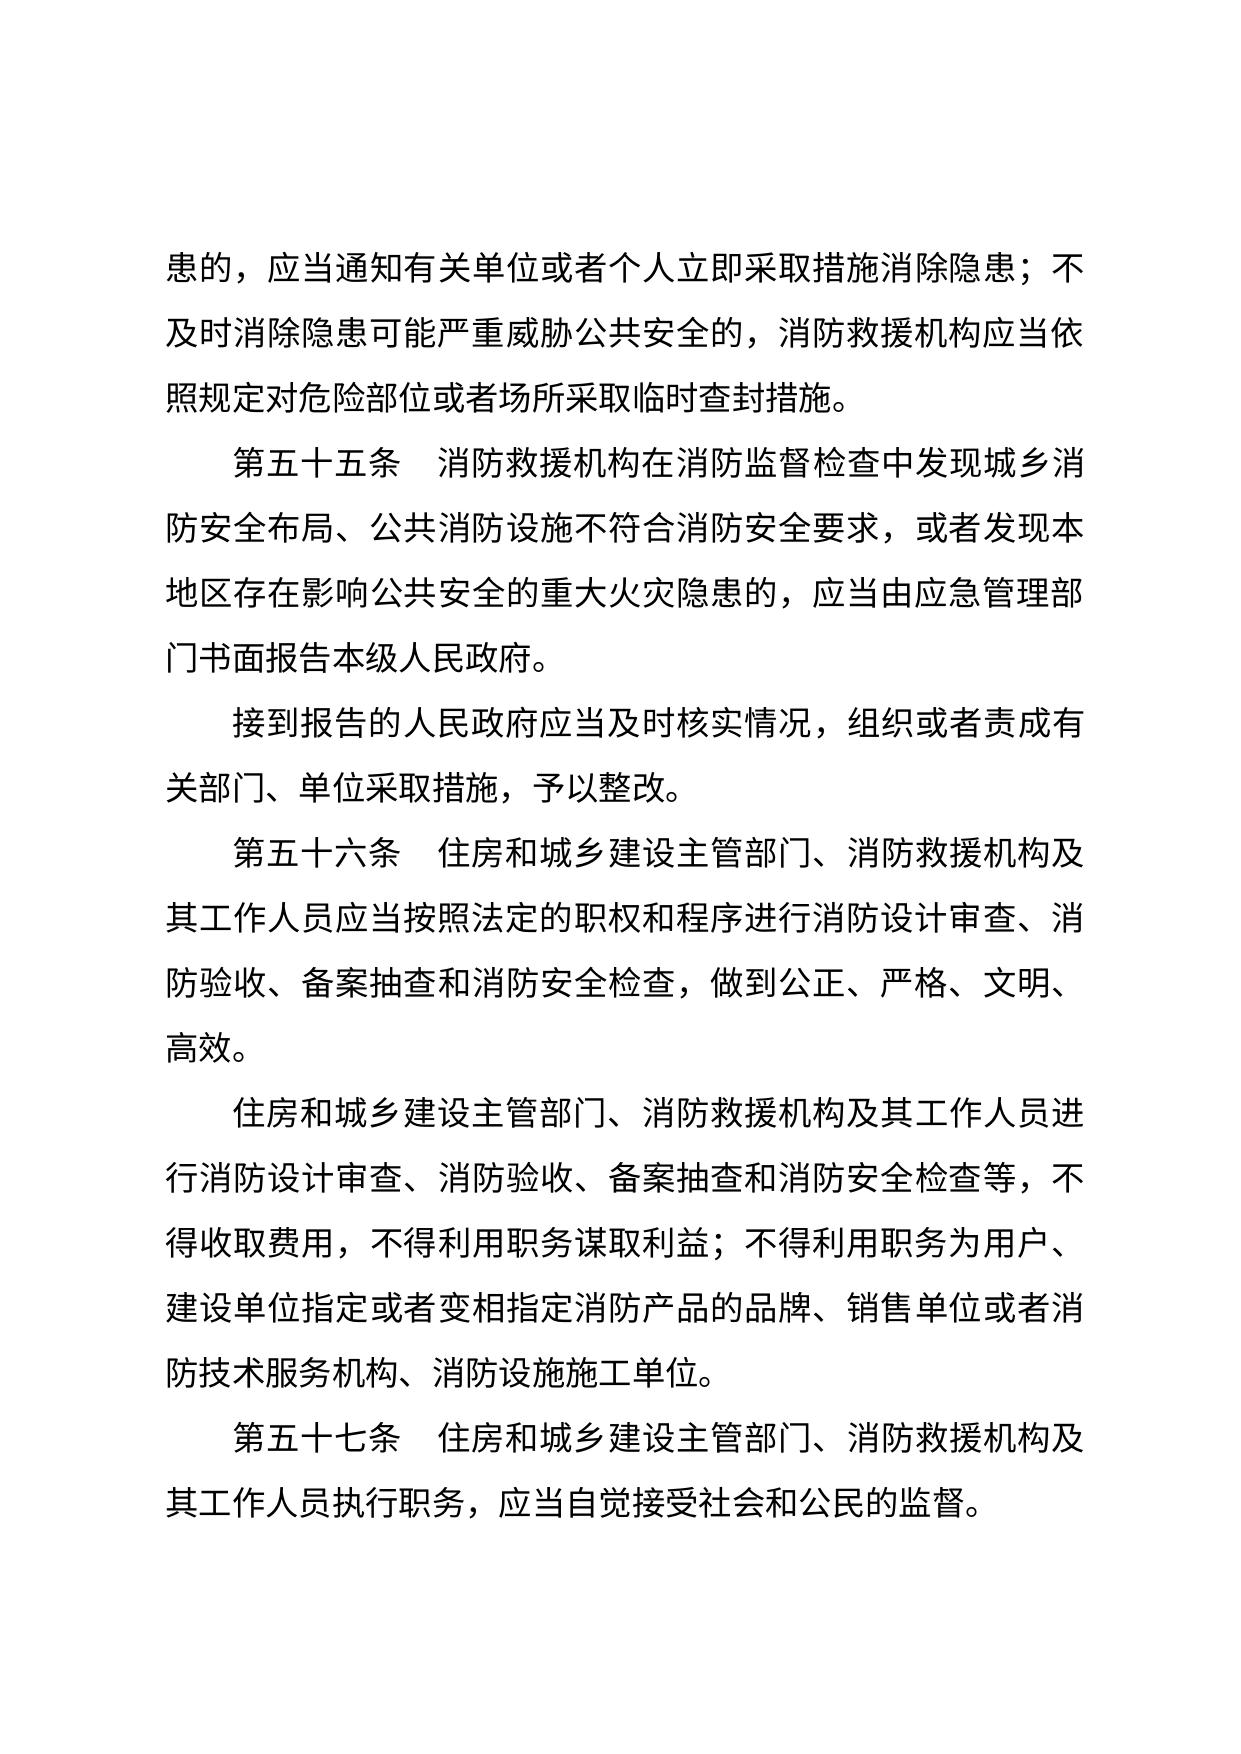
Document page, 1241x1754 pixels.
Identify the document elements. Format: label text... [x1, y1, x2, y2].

text 接到报告的人民政府应当及时核实情况，组织或者责成有关部门、单位采取措施，予以整改。 [165, 688, 1087, 818]
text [165, 233, 1087, 428]
text 第五十六条 住房和城乡建设主管部门、消防救援机构及其工作人员应当按照法定的职权和程序进行消防设计审查、消防验收、备案抽查和消防安全检查，做到公正、严格、文明、高效。 [165, 818, 1087, 1078]
text 住房和城乡建设主管部门、消防救援机构及其工作人员进行消防设计审查、消防验收、备案抽查和消防安全检查等，不得收取费用，不得利用职务谋取利益；不得利用职务为用户、建设单位指定或者变相指定消防产品的品牌、销售单位或者消防技术服务机构、消防设施施工单位。 [165, 1078, 1087, 1403]
text 第五十七条 住房和城乡建设主管部门、消防救援机构及其工作人员执行职务，应当自觉接受社会和公民的监督。 [165, 1403, 1087, 1533]
text 第五十五条 消防救援机构在消防监督检查中发现城乡消防安全布局、公共消防设施不符合消防安全要求，或者发现本地区存在影响公共安全的重大火灾隐患的，应当由应急管理部门书面报告本级人民政府。 [165, 428, 1087, 688]
